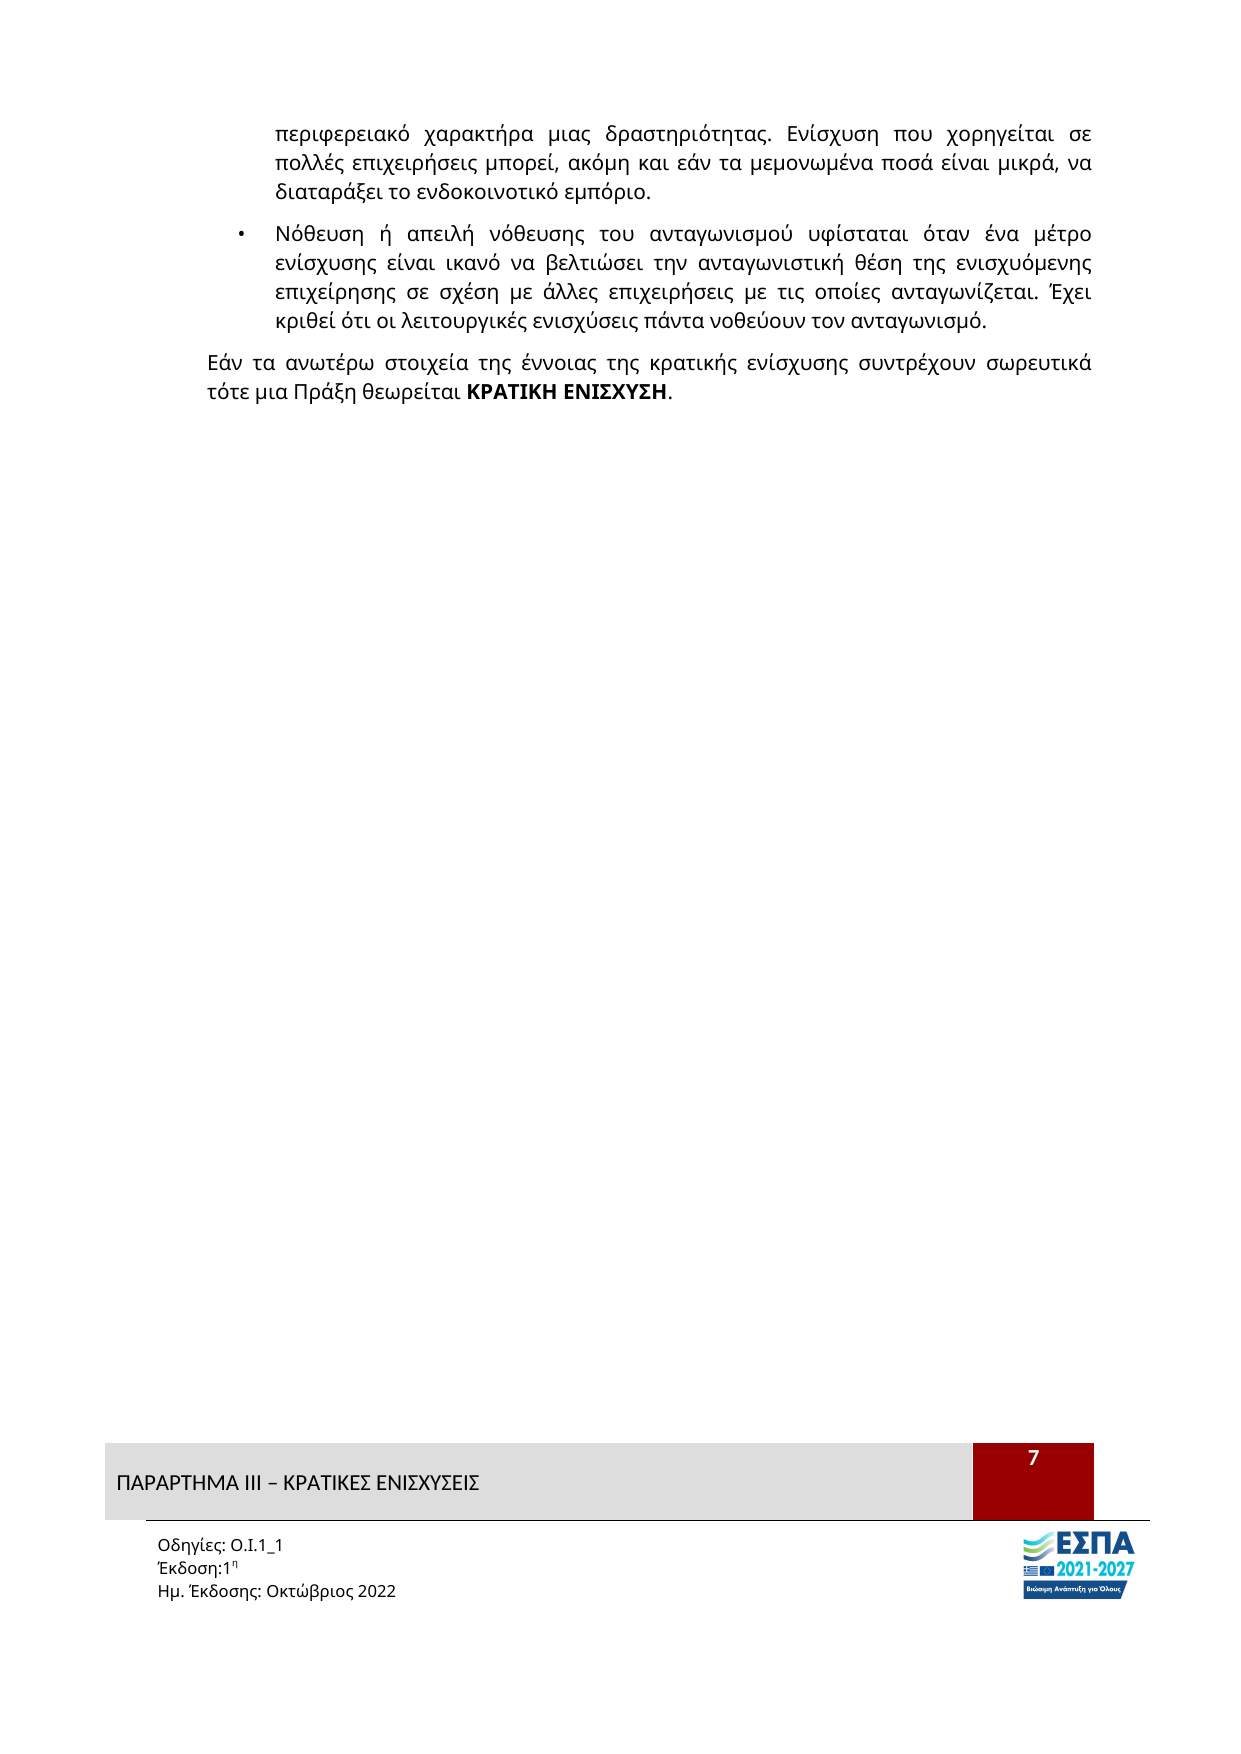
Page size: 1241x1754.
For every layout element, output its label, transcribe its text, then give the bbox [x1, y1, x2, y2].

list Νόθευση ή απειλή νόθευσης του ανταγωνισμού υφίσταται όταν ένα μέτρο ενίσχυσης είναι ικανό να βελτιώσει την ανταγωνιστική θέση της ενισχυόμενης επιχείρησης σε σχέση με άλλες επιχειρήσεις με τις οποίες ανταγωνίζεται. Έχει κριθεί ότι οι λειτουργικές ενισχύσεις πάντα νοθεύουν τον ανταγωνισμό. [237, 218, 1093, 335]
list Εάν τα ανωτέρω στοιχεία της έννοιας της κρατικής ενίσχυσης συντρέχουν σωρευτικά τότε μια Πράξη θεωρείται ΚΡΑΤΙΚΗ ΕΝΙΣΧΥΣΗ. [207, 347, 1093, 406]
picture [1017, 1527, 1139, 1603]
